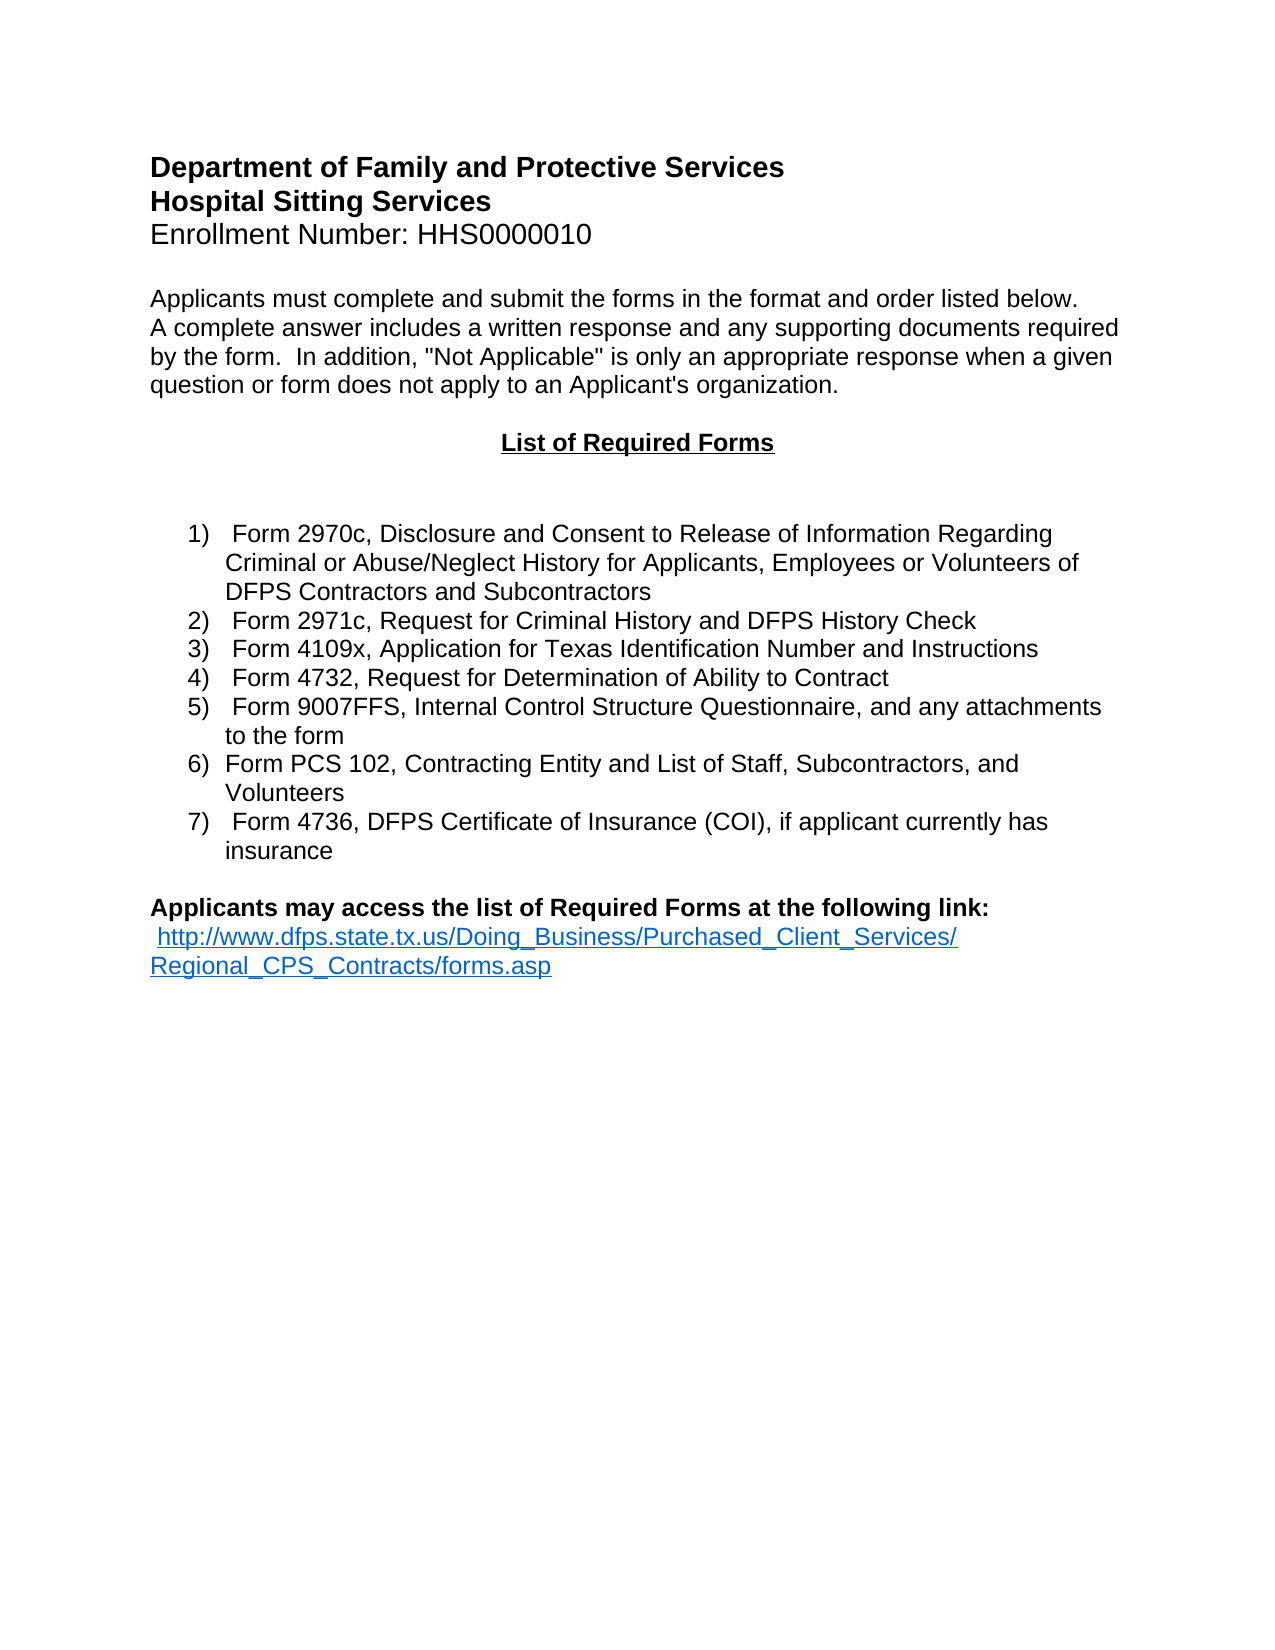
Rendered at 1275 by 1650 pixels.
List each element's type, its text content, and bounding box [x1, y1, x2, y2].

text Department of Family and Protective Services [150, 150, 1125, 183]
text List of Required Forms [150, 428, 1125, 457]
list Form 4109x, Application for Texas Identification Number and Instructions [187, 634, 1125, 663]
text by the form. In addition, "Not Applicable" is only an appropriate response when a given [150, 342, 1125, 370]
text http://www.dfps.state.tx.us/Doing_Business/Purchased_Client_Services/Regional_CPS_Contracts/forms.asp [150, 922, 1125, 979]
list Form 2971c, Request for Criminal History and DFPS History Check [187, 606, 1125, 634]
text Applicants may access the list of Required Forms at the following link: [150, 893, 1125, 922]
text A complete answer includes a written response and any supporting documents required [150, 313, 1125, 342]
list Form 4732, Request for Determination of Ability to Contract [187, 663, 1125, 692]
text Enrollment Number: HHS0000010 [150, 217, 1125, 251]
text Hospital Sitting Services [150, 183, 1125, 217]
list Form 4736, DFPS Certificate of Insurance (COI), if applicant currently has insurance [187, 807, 1125, 864]
list Form PCS 102, Contracting Entity and List of Staff, Subcontractors, and Volunteers [187, 749, 1125, 807]
list Form 9007FFS, Internal Control Structure Questionnaire, and any attachments to the form [187, 692, 1125, 749]
text question or form does not apply to an Applicant's organization. [150, 370, 1125, 399]
text Applicants must complete and submit the forms in the format and order listed below. [150, 284, 1125, 313]
list Form 2970c, Disclosure and Consent to Release of Information Regarding Criminal or Abuse/Neglect History for Applicants, Employees or Volunteers of DFPS Contractors and Subcontractors [187, 519, 1125, 606]
